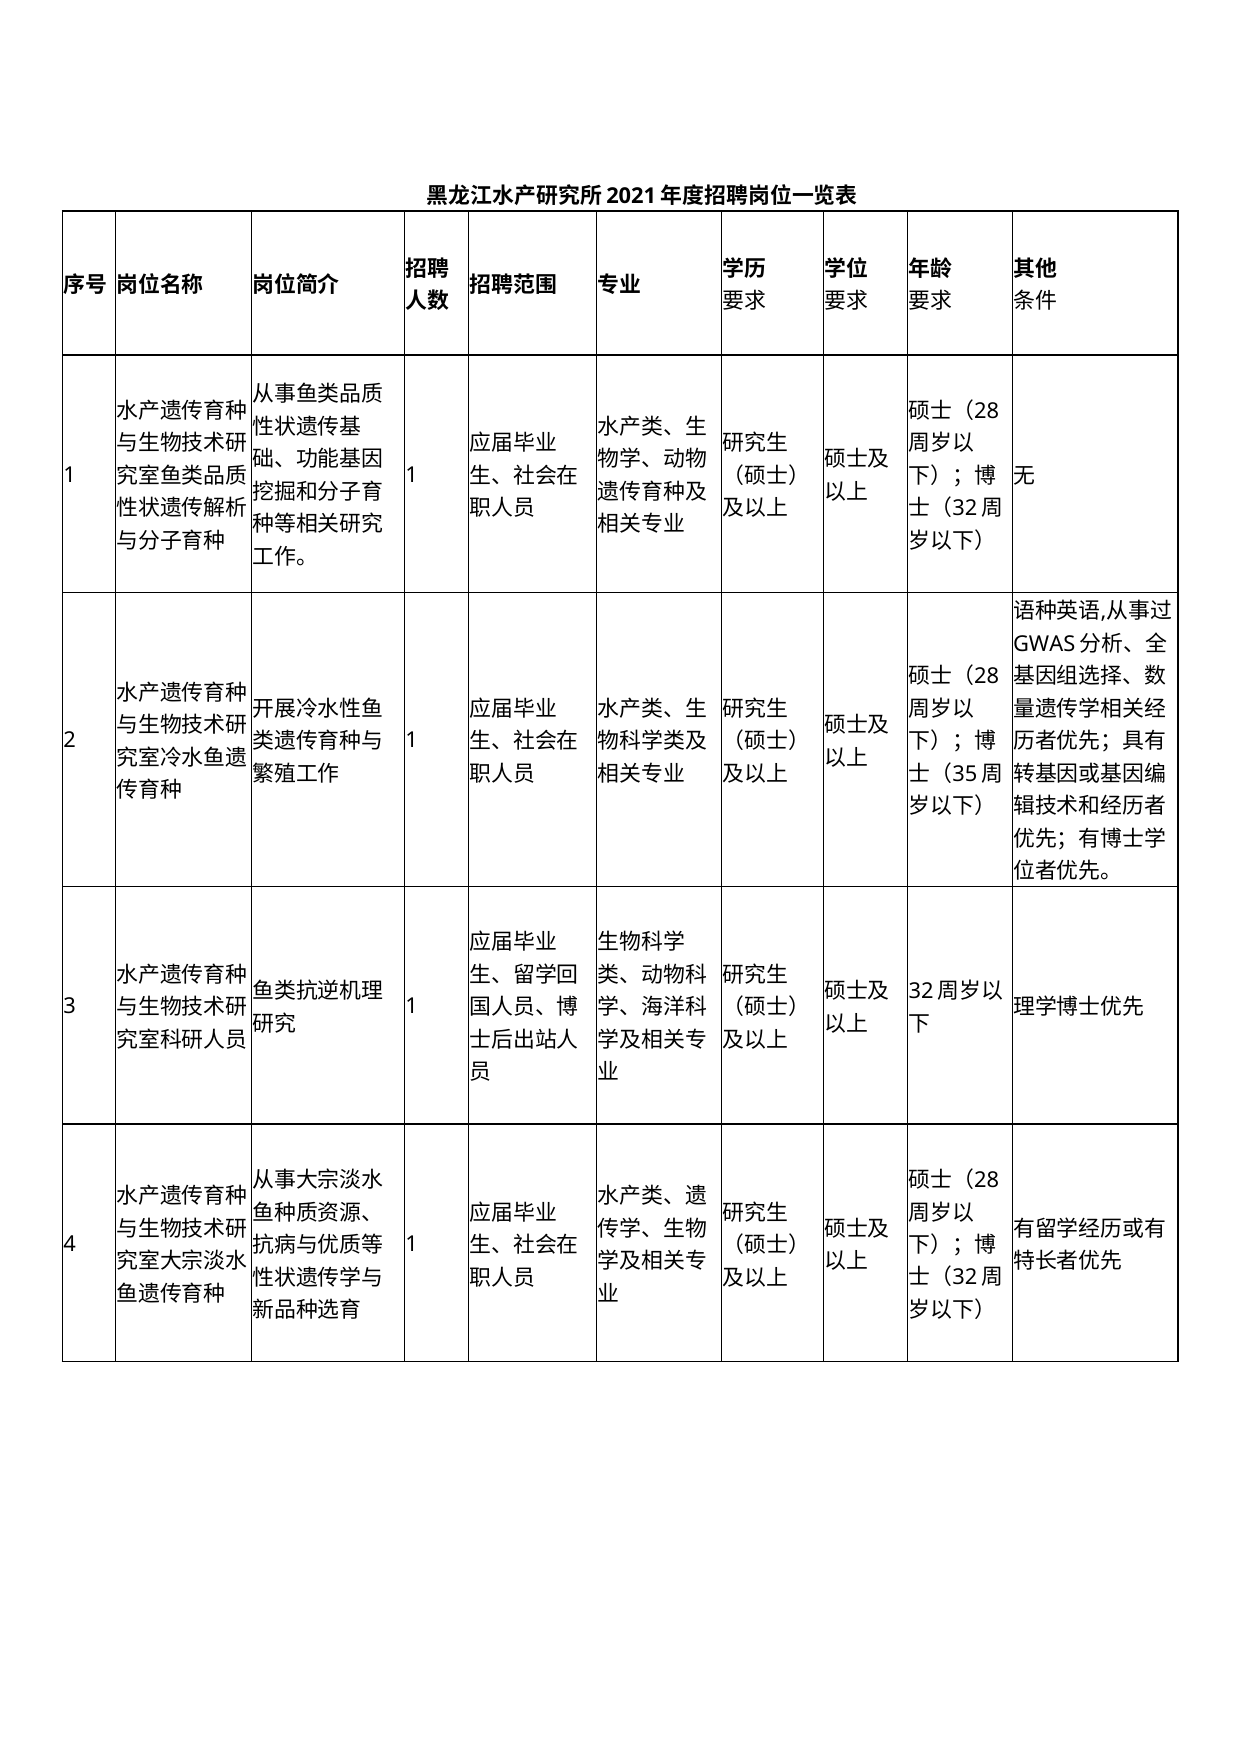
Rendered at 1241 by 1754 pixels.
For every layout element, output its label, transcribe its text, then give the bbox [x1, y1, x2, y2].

table_cell 硕士及以上 [824, 593, 907, 886]
table_cell 3 [63, 887, 115, 1123]
table_cell 水产类、生物学、动物遗传育种及相关专业 [597, 356, 721, 592]
table_cell 2 [63, 593, 115, 886]
table_cell 研究生（硕士）及以上 [722, 887, 823, 1123]
table_cell 1 [405, 593, 468, 886]
table_cell 硕士及以上 [824, 1125, 907, 1361]
table_cell 1 [63, 356, 115, 592]
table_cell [908, 1125, 1012, 1361]
table_cell 应届毕业生、留学回国人员、博士后出站人员 [469, 887, 596, 1123]
table_cell 1 [405, 887, 468, 1123]
table_cell 研究生（硕士）及以上 [722, 356, 823, 592]
table_cell 理学博士优先 [1013, 887, 1177, 1123]
table_header 序号 [63, 212, 115, 354]
table_header 其他 条件 [1013, 212, 1177, 354]
table_cell 应届毕业生、社会在职人员 [469, 593, 596, 886]
table_cell 语种英语,从事过GWAS分析、全基因组选择、数量遗传学相关经历者优先；具有转基因或基因编辑技术和经历者优先；有博士学位者优先。 [1013, 593, 1177, 886]
table_cell 32周岁以下 [908, 887, 1012, 1123]
table_cell 无 [1013, 356, 1177, 592]
table_header 学历 要求 [722, 212, 823, 354]
table_cell 水产遗传育种与生物技术研究室大宗淡水鱼遗传育种 [116, 1125, 251, 1361]
table_cell 硕士及以上 [824, 356, 907, 592]
table_cell 水产遗传育种与生物技术研究室鱼类品质性状遗传解析与分子育种 [116, 356, 251, 592]
text 黑龙江水产研究所2021年度招聘岗位一览表 [661, 178, 1053, 210]
table_header 招聘人数 [405, 212, 468, 354]
table_cell 研究生（硕士）及以上 [722, 593, 823, 886]
table_cell 鱼类抗逆机理研究 [252, 887, 404, 1123]
table_cell 1 [405, 356, 468, 592]
table_cell 水产类、遗传学、生物学及相关专业 [597, 1125, 721, 1361]
text 黑龙江水产研究所2021年度招聘岗位一览表 [187, 178, 606, 210]
table_cell 硕士及以上 [824, 887, 907, 1123]
table_cell 有留学经历或有特长者优先 [1013, 1125, 1177, 1361]
table_cell 1 [405, 1125, 468, 1361]
table_header 岗位简介 [252, 212, 404, 354]
table_header 学位 要求 [824, 212, 907, 354]
table_header 专业 [597, 212, 721, 354]
table_header 年龄 要求 [908, 212, 1012, 354]
table_cell 从事大宗淡水鱼种质资源、抗病与优质等性状遗传学与新品种选育 [252, 1125, 404, 1361]
table_header 岗位名称 [116, 212, 251, 354]
table_cell 研究生（硕士）及以上 [722, 1125, 823, 1361]
table_cell 水产遗传育种与生物技术研究室科研人员 [116, 887, 251, 1123]
table_cell 应届毕业生、社会在职人员 [469, 356, 596, 592]
table_cell 4 [63, 1125, 115, 1361]
table_cell 开展冷水性鱼类遗传育种与繁殖工作 [252, 593, 404, 886]
table_cell 从事鱼类品质性状遗传基础、功能基因挖掘和分子育种等相关研究工作。 [252, 356, 404, 592]
table_cell 生物科学类、动物科学、海洋科学及相关专业 [597, 887, 721, 1123]
table_header 招聘范围 [469, 212, 596, 354]
table_cell 应届毕业生、社会在职人员 [469, 1125, 596, 1361]
table_cell 水产遗传育种与生物技术研究室冷水鱼遗传育种 [116, 593, 251, 886]
table_cell 水产类、生物科学类及相关专业 [597, 593, 721, 886]
table_cell 硕士（28周岁以下）；博士（32周岁以下） [908, 356, 1012, 592]
table_cell 硕士（28周岁以下）；博士（35周岁以下） [908, 593, 1012, 886]
